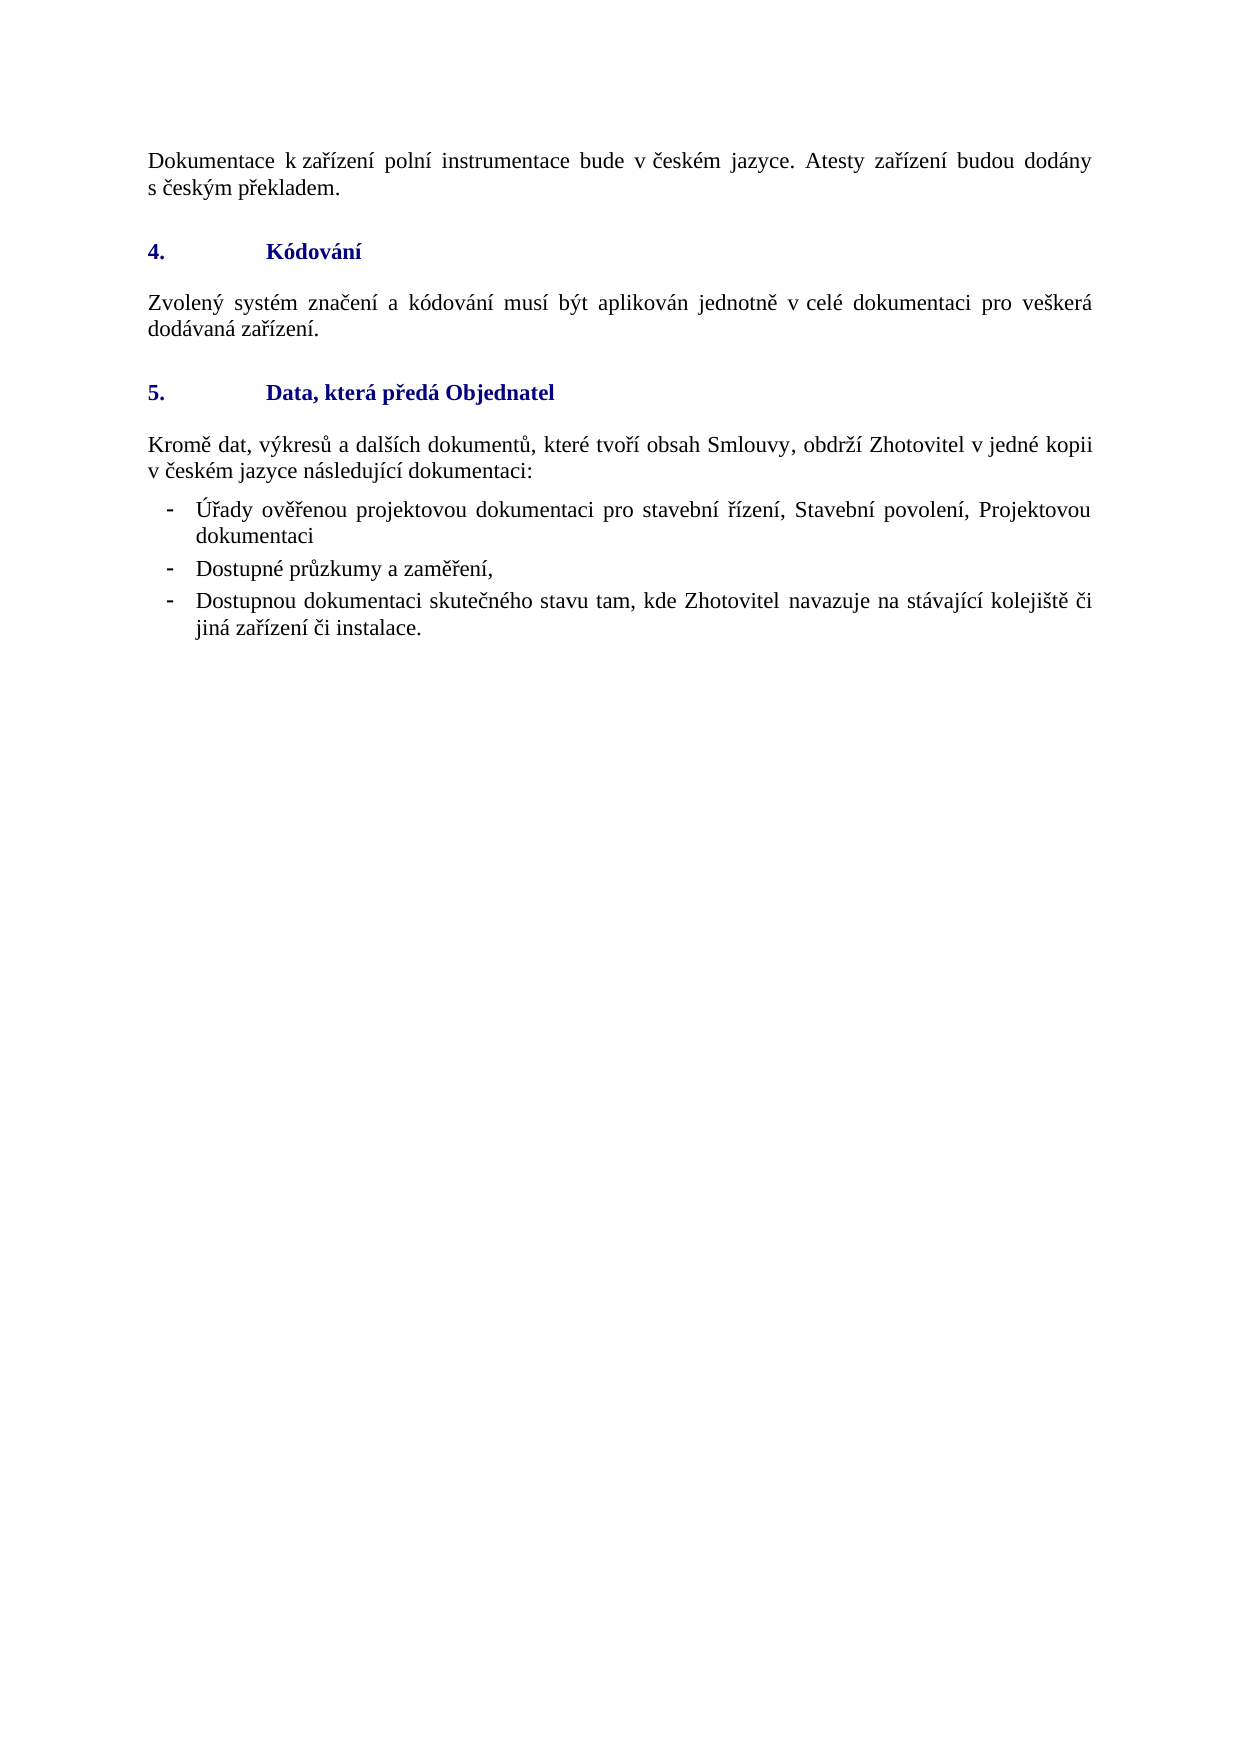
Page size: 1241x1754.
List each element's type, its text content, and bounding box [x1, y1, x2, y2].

text Zvolený systém značení a kódování musí být aplikován jednotně v celé dokumentaci pro veškerá dodávaná zařízení. [148, 289, 1093, 342]
text Dostupné průzkumy a zaměření, [166, 555, 1093, 581]
text Dokumentace k zařízení polní instrumentace bude v českém jazyce. Atesty zařízení budou dodány s českým překladem. [148, 148, 1093, 200]
text Kromě dat, výkresů a dalších dokumentů, které tvoří obsah Smlouvy, obdrží Zhotovitel v jedné kopii v českém jazyce následující dokumentaci: [148, 431, 1093, 483]
text Úřady ověřenou projektovou dokumentaci pro stavební řízení, Stavební povolení, Projektovou dokumentaci [166, 496, 1093, 549]
subtitle Kódování [148, 238, 1093, 264]
subtitle Data, která předá Objednatel [148, 379, 1093, 406]
text Dostupnou dokumentaci skutečného stavu tam, kde Zhotovitel navazuje na stávající kolejiště či jiná zařízení či instalace. [166, 587, 1093, 640]
